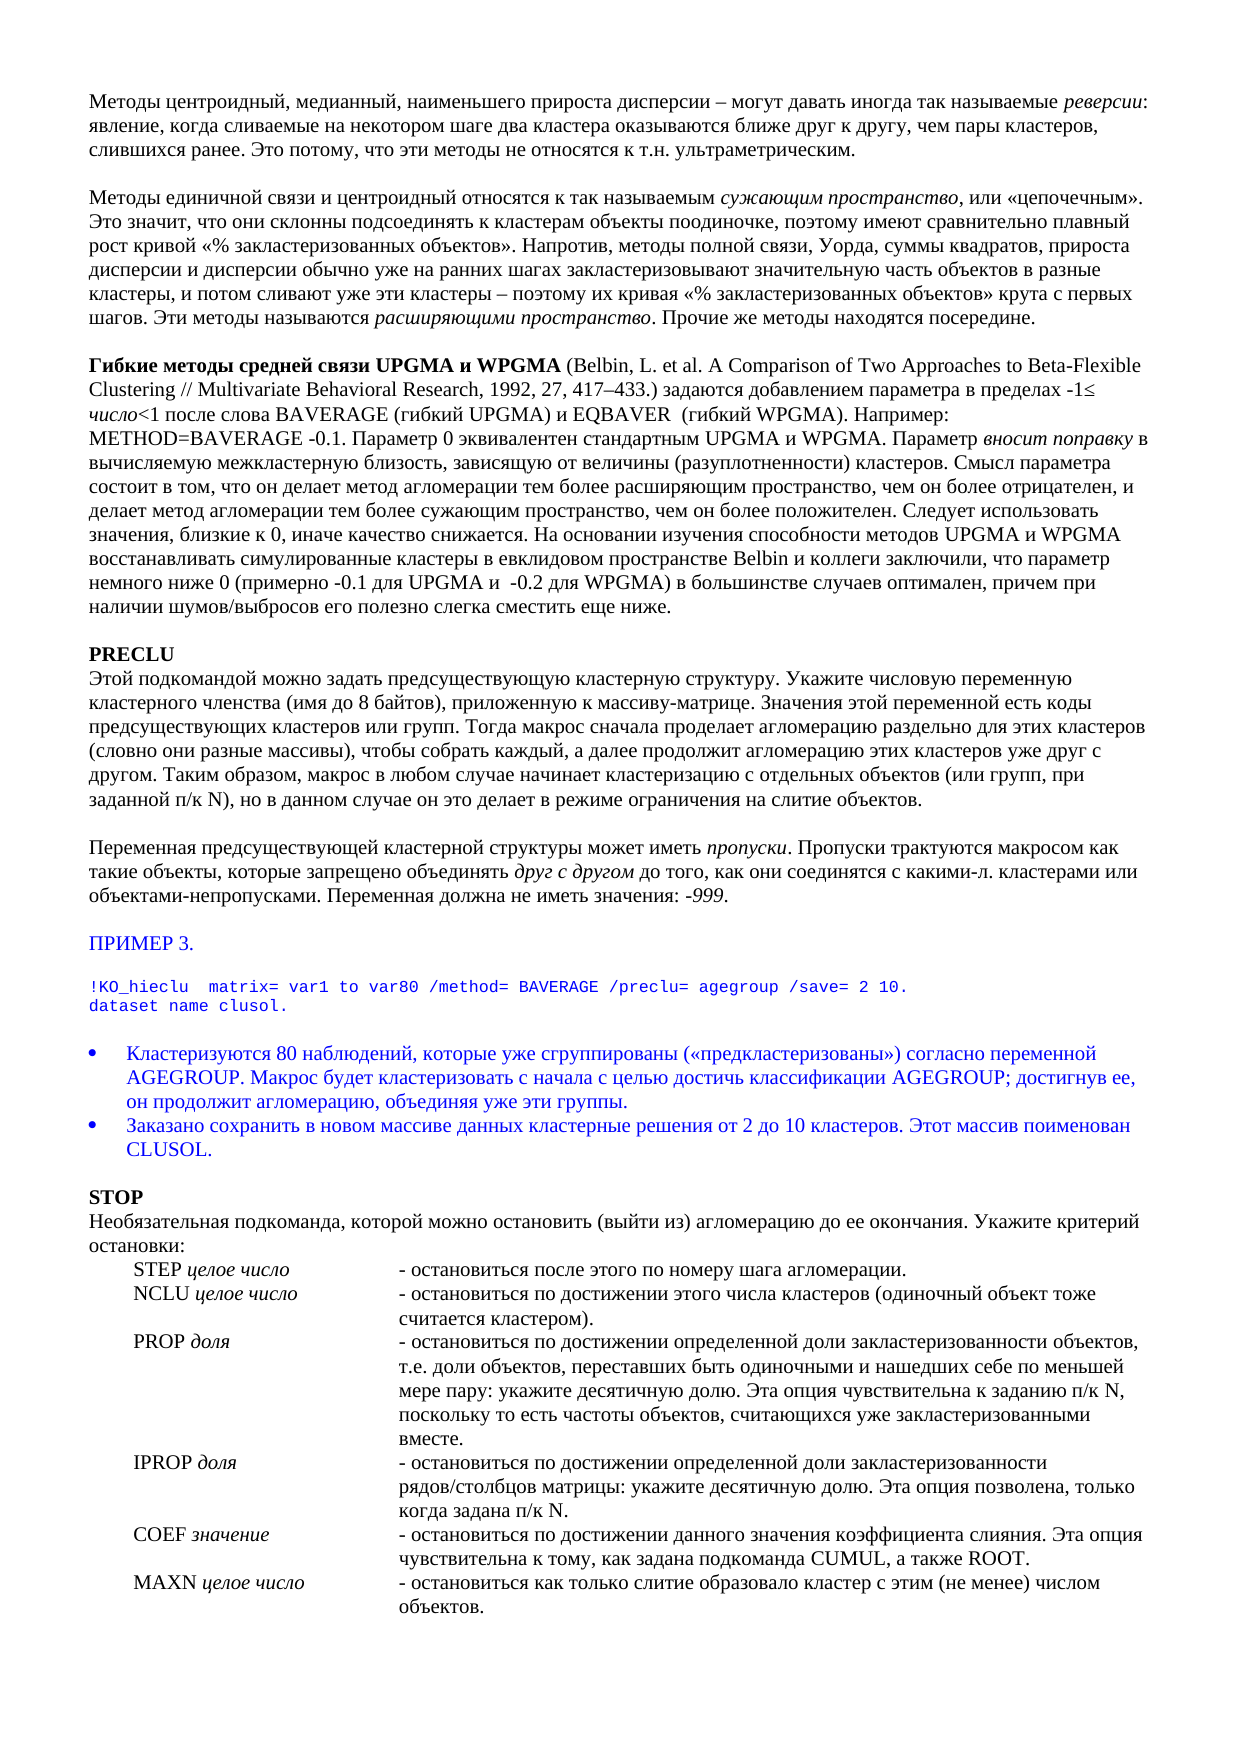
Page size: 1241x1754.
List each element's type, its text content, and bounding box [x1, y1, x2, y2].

text Этой подкомандой можно задать предсуществующую кластерную структуру. Укажите числовую переменную кластерного членства (имя до 8 байтов), приложенную к массиву-матрице. Значения этой переменной есть коды предсуществующих кластеров или групп. Тогда макрос сначала проделает агломерацию раздельно для этих кластеров (словно они разные массивы), чтобы собрать каждый, а далее продолжит агломерацию этих кластеров уже друг с другом. Таким образом, макрос в любом случае начинает кластеризацию с отдельных объектов (или групп, при заданной п/к N), но в данном случае он это делает в режиме ограничения на слитие объектов. [89, 666, 1152, 811]
list Заказано сохранить в новом массиве данных кластерные решения от 2 до 10 кластеров. Этот массив поименован CLUSOL. [89, 1113, 1152, 1161]
text STOP [89, 1185, 1152, 1209]
text PROP доля - остановиться по достижении определенной доли закластеризованности объектов, т.е. доли объектов, переставших быть одиночными и нашедших себе по меньшей мере пару: укажите десятичную долю. Эта опция чувствительна к заданию п/к N, поскольку то есть частоты объектов, считающихся уже закластеризованными вместе. [133, 1329, 1152, 1450]
text Необязательная подкоманда, которой можно остановить (выйти из) агломерацию до ее окончания. Укажите критерий остановки: [89, 1209, 1152, 1257]
text IPROP доля - остановиться по достижении определенной доли закластеризованности рядов/столбцов матрицы: укажите десятичную долю. Эта опция позволена, только когда задана п/к N. [133, 1450, 1152, 1522]
text dataset name clusol. [89, 998, 1152, 1017]
text MAXN целое число - остановиться как только слитие образовало кластер с этим (не менее) числом объектов. [133, 1570, 1152, 1618]
text Методы единичной связи и центроидный относятся к так называемым сужающим пространство, или «цепочечным». Это значит, что они склонны подсоединять к кластерам объекты поодиночке, поэтому имеют сравнительно плавный рост кривой «% закластеризованных объектов». Напротив, методы полной связи, Уорда, суммы квадратов, прироста дисперсии и дисперсии обычно уже на ранних шагах закластеризовывают значительную часть объектов в разные кластеры, и потом сливают уже эти кластеры – поэтому их кривая «% закластеризованных объектов» крута с первых шагов. Эти методы называются расширяющими пространство. Прочие же методы находятся посередине. [89, 185, 1152, 329]
list Кластеризуются 80 наблюдений, которые уже сгруппированы («предкластеризованы») согласно переменной AGEGROUP. Макрос будет кластеризовать с начала с целью достичь классификации AGEGROUP; достигнув ее, он продолжит агломерацию, объединяя уже эти группы. [89, 1041, 1152, 1113]
text !KO_hieclu matrix= var1 to var80 /method= BAVERAGE /preclu= agegroup /save= 2 10. [89, 979, 1152, 998]
text Методы центроидный, медианный, наименьшего прироста дисперсии – могут давать иногда так называемые реверсии: явление, когда сливаемые на некотором шаге два кластера оказываются ближе друг к другу, чем пары кластеров, слившихся ранее. Это потому, что эти методы не относятся к т.н. ультраметрическим. [89, 89, 1152, 161]
text ПРИМЕР 3. [89, 931, 1152, 955]
text Переменная предсуществующей кластерной структуры может иметь пропуски. Пропуски трактуются макросом как такие объекты, которые запрещено объединять друг с другом до того, как они соединятся с какими-л. кластерами или объектами-непропусками. Переменная должна не иметь значения: -999. [89, 834, 1152, 907]
text PRECLU [89, 642, 1152, 666]
text STEP целое число - остановиться после этого по номеру шага агломерации. [133, 1257, 1152, 1281]
text Гибкие методы средней связи UPGMA и WPGMA (Belbin, L. et al. A Comparison of Two Approaches to Beta-Flexible Clustering // Multivariate Behavioral Research, 1992, 27, 417–433.) задаются добавлением параметра в пределах -1≤ число<1 после слова BAVERAGE (гибкий UPGMA) и EQBAVER (гибкий WPGMA). Например: METHOD=BAVERAGE -0.1. Параметр 0 эквивалентен стандартным UPGMA и WPGMA. Параметр вносит поправку в вычисляемую межкластерную близость, зависящую от величины (разуплотненности) кластеров. Смысл параметра состоит в том, что он делает метод агломерации тем более расширяющим пространство, чем он более отрицателен, и делает метод агломерации тем более сужающим пространство, чем он более положителен. Следует использовать значения, близкие к 0, иначе качество снижается. На основании изучения способности методов UPGMA и WPGMA восстанавливать симулированные кластеры в евклидовом пространстве Belbin и коллеги заключили, что параметр немного ниже 0 (примерно -0.1 для UPGMA и -0.2 для WPGMA) в большинстве случаев оптимален, причем при наличии шумов/выбросов его полезно слегка сместить еще ниже. [89, 353, 1152, 618]
text COEF значение - остановиться по достижении данного значения коэффициента слияния. Эта опция чувствительна к тому, как задана подкоманда CUMUL, а также ROOT. [133, 1522, 1152, 1570]
text NCLU целое число - остановиться по достижении этого числа кластеров (одиночный объект тоже считается кластером). [133, 1281, 1152, 1329]
